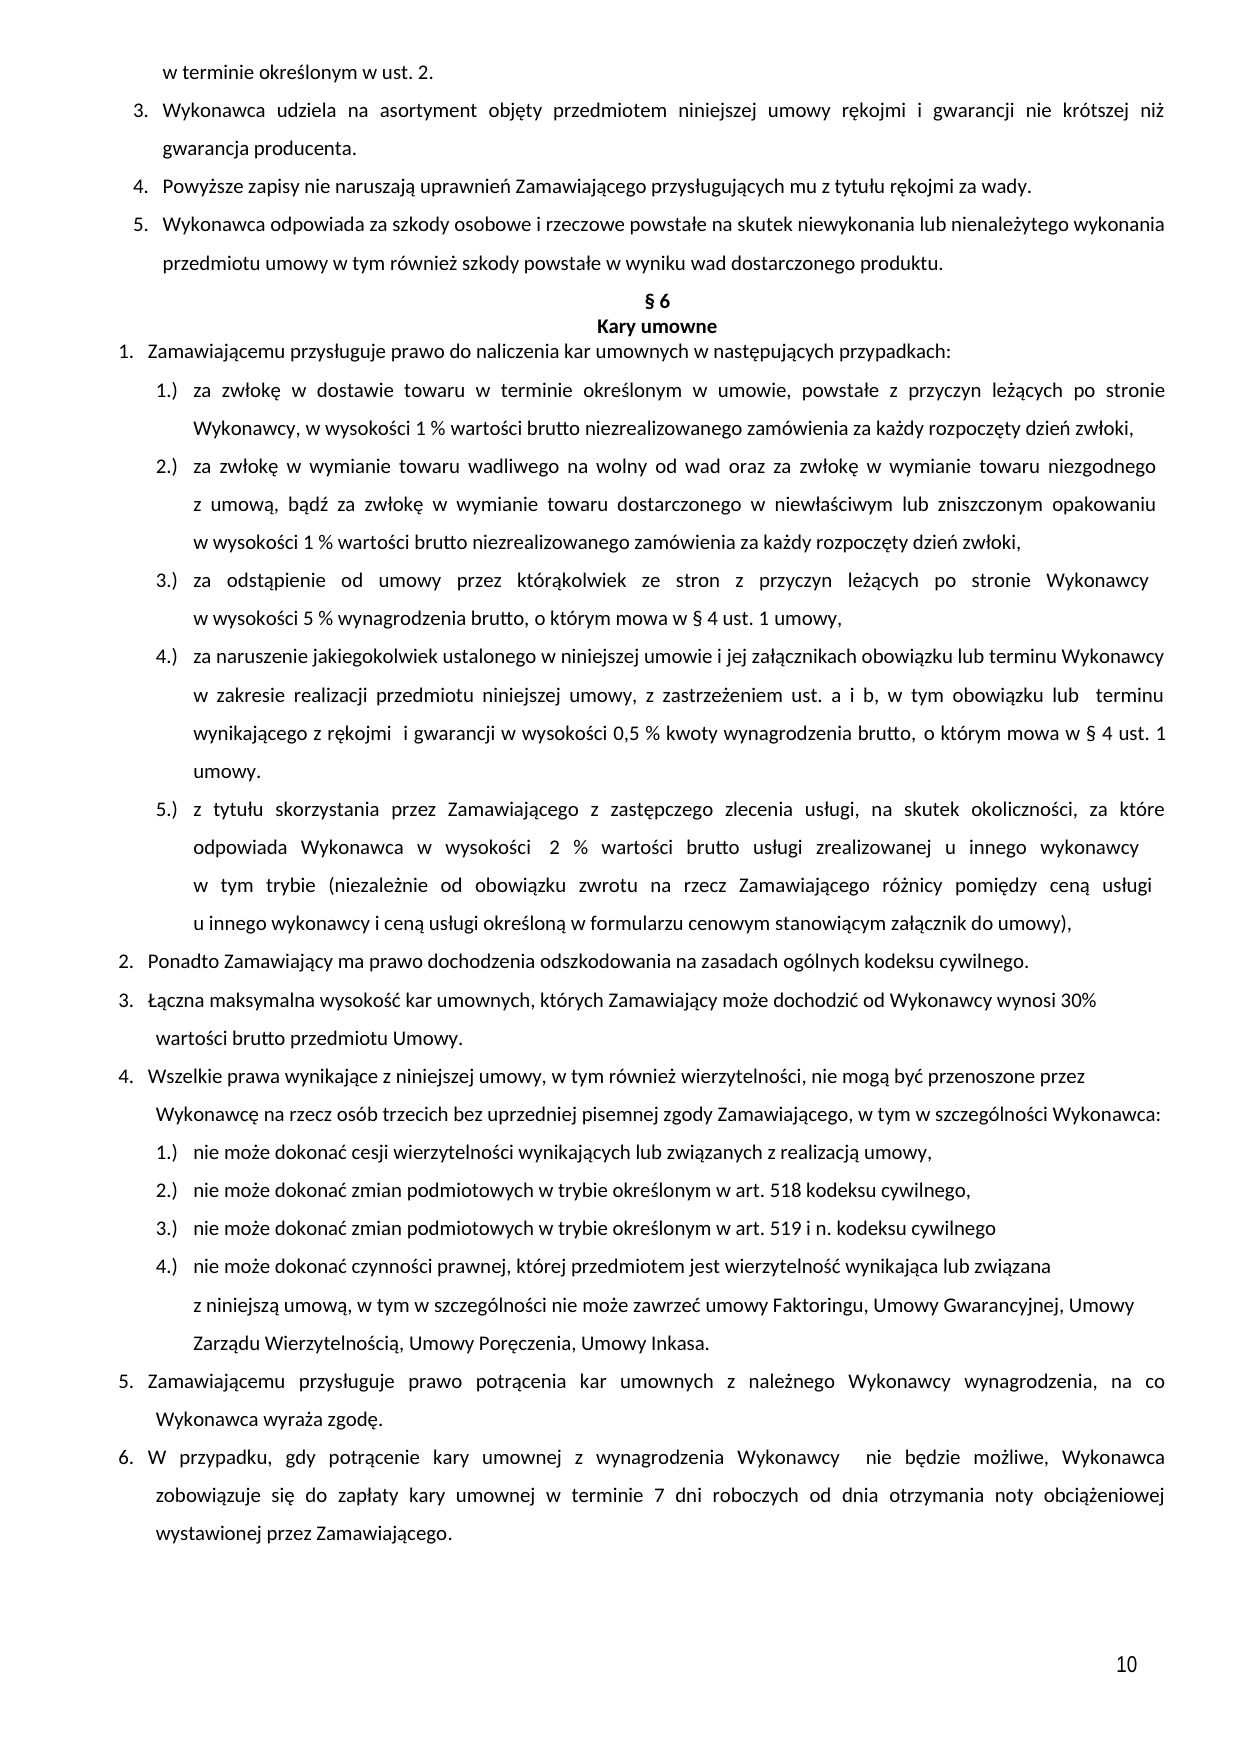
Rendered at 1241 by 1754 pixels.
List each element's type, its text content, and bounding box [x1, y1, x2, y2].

list Zamawiającemu przysługuje prawo potrącenia kar umownych z należnego Wykonawcy wynagrodzenia, na co Wykonawca wyraża zgodę. [118, 1368, 1167, 1432]
subtitle § 6 [148, 288, 1167, 313]
list nie może dokonać zmian podmiotowych w trybie określonym w art. 519 i n. kodeksu cywilnego [156, 1216, 1167, 1241]
list za zwłokę w wymianie towaru wadliwego na wolny od wad oraz za zwłokę w wymianie towaru niezgodnego z umową, bądź za zwłokę w wymianie towaru dostarczonego w niewłaściwym lub zniszczonym opakowaniu w wysokości 1 % wartości brutto niezrealizowanego zamówienia za każdy rozpoczęty dzień zwłoki, [156, 453, 1167, 555]
list za odstąpienie od umowy przez którąkolwiek ze stron z przyczyn leżących po stronie Wykonawcy w wysokości 5 % wynagrodzenia brutto, o którym mowa w § 4 ust. 1 umowy, [156, 567, 1167, 631]
list Łączna maksymalna wysokość kar umownych, których Zamawiający może dochodzić od Wykonawcy wynosi 30% wartości brutto przedmiotu Umowy. [118, 987, 1167, 1050]
list nie może dokonać zmian podmiotowych w trybie określonym w art. 518 kodeksu cywilnego, [156, 1177, 1167, 1203]
list za naruszenie jakiegokolwiek ustalonego w niniejszej umowie i jej załącznikach obowiązku lub terminu Wykonawcy w zakresie realizacji przedmiotu niniejszej umowy, z zastrzeżeniem ust. a i b, w tym obowiązku lub terminu wynikającego z rękojmi i gwarancji w wysokości 0,5 % kwoty wynagrodzenia brutto, o którym mowa w § 4 ust. 1 umowy. [156, 644, 1167, 783]
list za zwłokę w dostawie towaru w terminie określonym w umowie, powstałe z przyczyn leżących po stronie Wykonawcy, w wysokości 1 % wartości brutto niezrealizowanego zamówienia za każdy rozpoczęty dzień zwłoki, [156, 377, 1167, 440]
list W przypadku, gdy potrącenie kary umownej z wynagrodzenia Wykonawcy nie będzie możliwe, Wykonawca zobowiązuje się do zapłaty kary umownej w terminie 7 dni roboczych od dnia otrzymania noty obciążeniowej wystawionej przez Zamawiającego. [118, 1444, 1167, 1546]
list nie może dokonać cesji wierzytelności wynikających lub związanych z realizacją umowy, [156, 1139, 1167, 1165]
list Wszelkie prawa wynikające z niniejszej umowy, w tym również wierzytelności, nie mogą być przenoszone przez Wykonawcę na rzecz osób trzecich bez uprzedniej pisemnej zgody Zamawiającego, w tym w szczególności Wykonawca: [118, 1063, 1167, 1127]
subtitle Kary umowne [148, 313, 1167, 339]
list Wykonawca udziela na asortyment objęty przedmiotem niniejszej umowy rękojmi i gwarancji nie krótszej niż gwarancja producenta. [133, 97, 1167, 161]
list Zamawiającemu przysługuje prawo do naliczenia kar umownych w następujących przypadkach: [118, 339, 1167, 364]
list Powyższe zapisy nie naruszają uprawnień Zamawiającego przysługujących mu z tytułu rękojmi za wady. [133, 173, 1167, 199]
list Wykonawca odpowiada za szkody osobowe i rzeczowe powstałe na skutek niewykonania lub nienależytego wykonania przedmiotu umowy w tym również szkody powstałe w wyniku wad dostarczonego produktu. [133, 212, 1167, 275]
list Ponadto Zamawiający ma prawo dochodzenia odszkodowania na zasadach ogólnych kodeksu cywilnego. [118, 949, 1167, 974]
list nie może dokonać czynności prawnej, której przedmiotem jest wierzytelność wynikająca lub związana z niniejszą umową, w tym w szczególności nie może zawrzeć umowy Faktoringu, Umowy Gwarancyjnej, Umowy Zarządu Wierzytelnością, Umowy Poręczenia, Umowy Inkasa. [156, 1254, 1167, 1355]
list z tytułu skorzystania przez Zamawiającego z zastępczego zlecenia usługi, na skutek okoliczności, za które odpowiada Wykonawca w wysokości 2 % wartości brutto usługi zrealizowanej u innego wykonawcy w tym trybie (niezależnie od obowiązku zwrotu na rzecz Zamawiającego różnicy pomiędzy ceną usługi u innego wykonawcy i ceną usługi określoną w formularzu cenowym stanowiącym załącznik do umowy), [156, 796, 1167, 936]
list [133, 59, 1167, 84]
